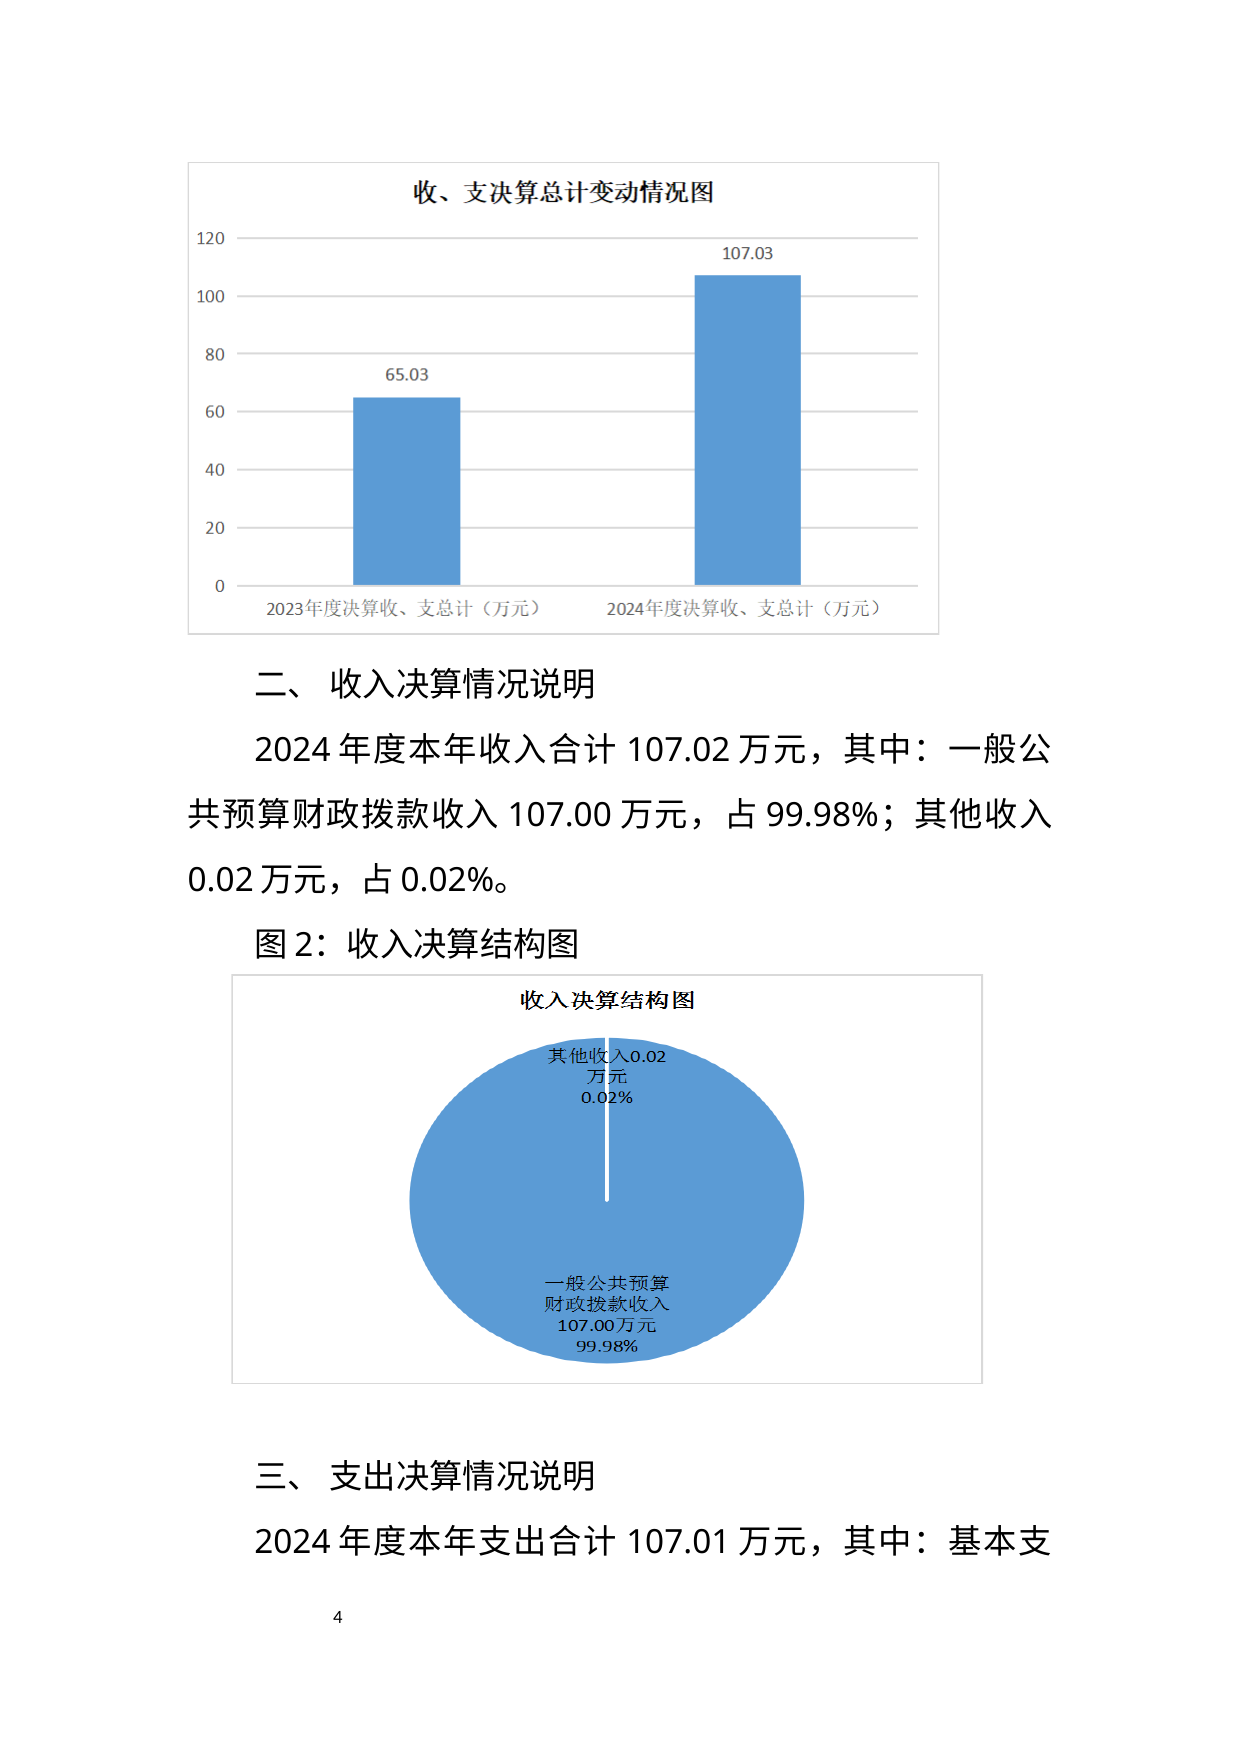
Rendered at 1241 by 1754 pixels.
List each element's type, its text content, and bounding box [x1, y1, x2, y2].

text 图2：收入决算结构图 [187, 909, 1053, 974]
list 收入决算情况说明 [254, 649, 1053, 714]
list 支出决算情况说明 [254, 1442, 1053, 1507]
picture [231, 974, 984, 1384]
picture [187, 162, 940, 636]
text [187, 1507, 1053, 1572]
text 2024年度本年收入合计107.02万元，其中：一般公共预算财政拨款收入107.00万元，占99.98%；其他收入0.02万元，占0.02%。 [187, 714, 1053, 909]
